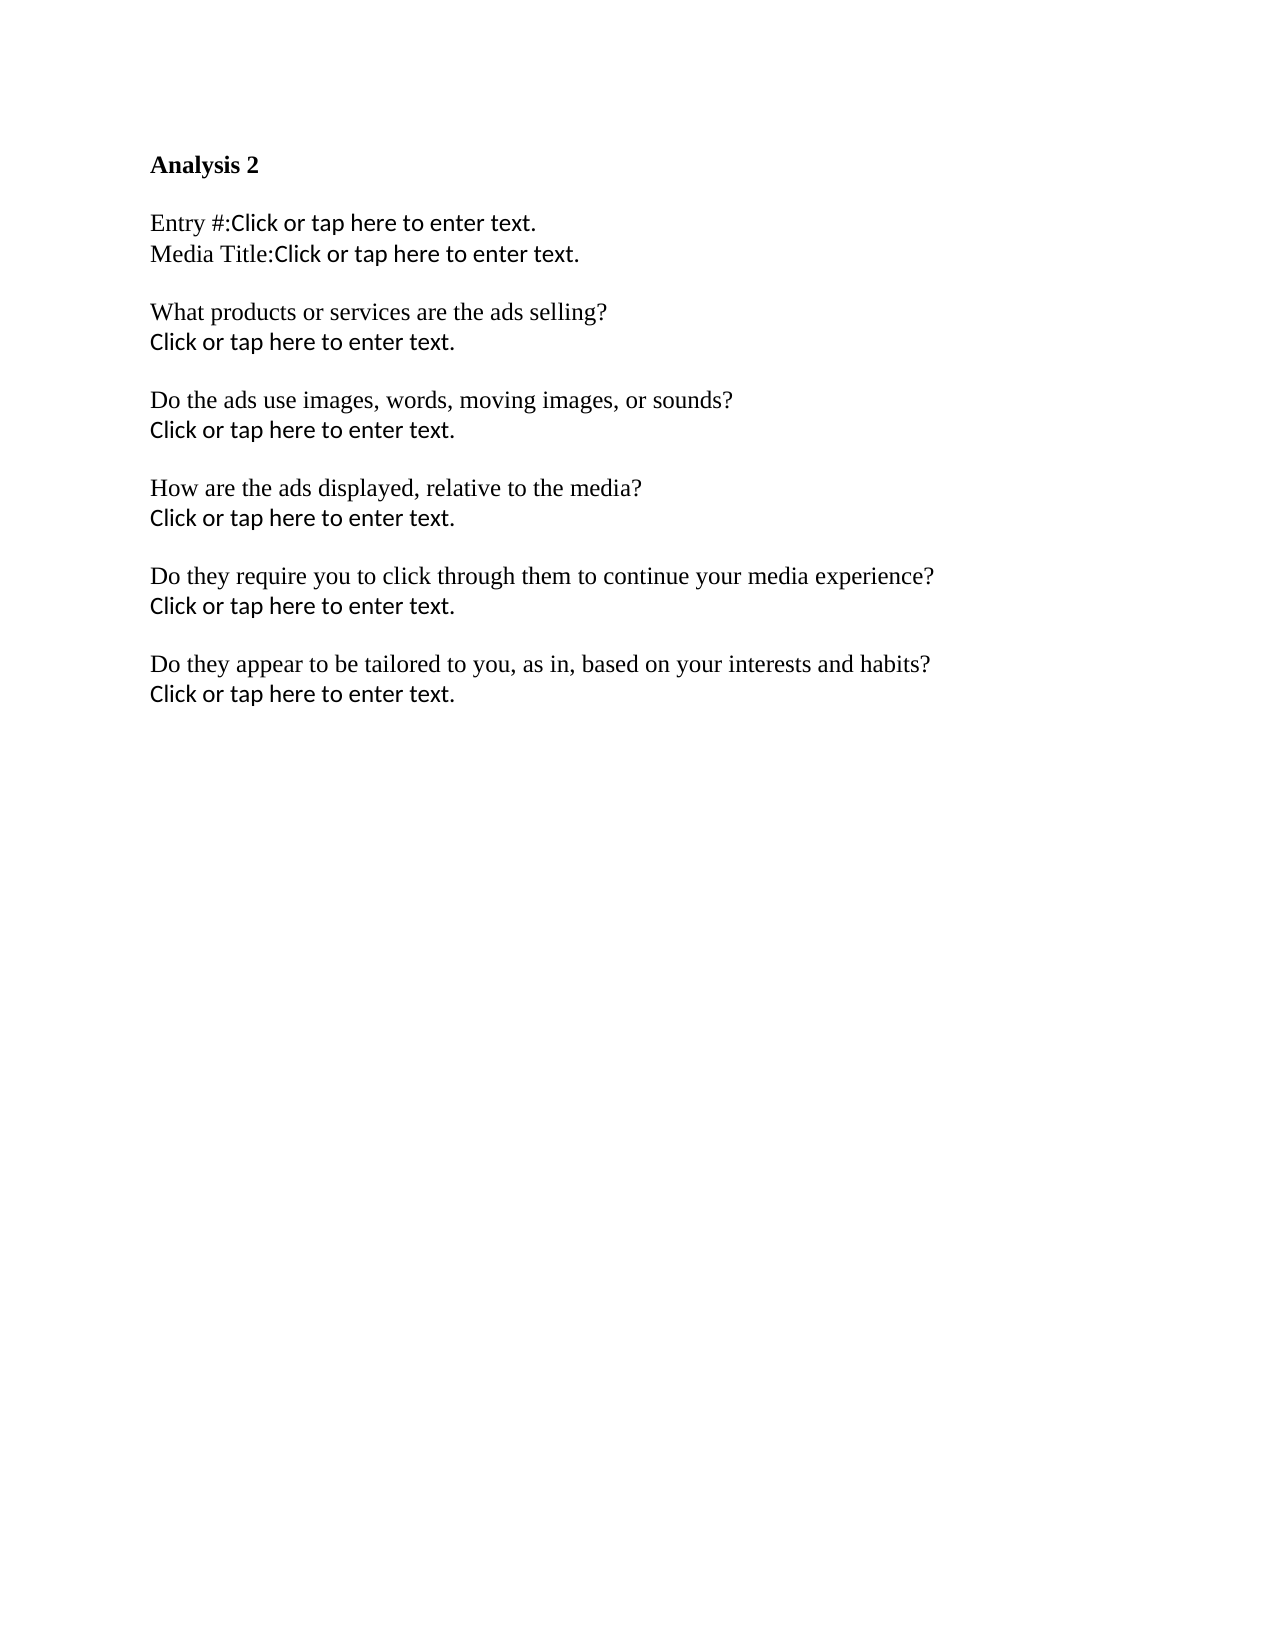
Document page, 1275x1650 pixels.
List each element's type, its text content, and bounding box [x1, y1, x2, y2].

text Media Title: [150, 238, 1125, 268]
text Do they appear to be tailored to you, as in, based on your interests and habits? [150, 649, 1125, 678]
text Do they require you to click through them to continue your media experience? [150, 561, 1125, 590]
text What products or services are the ads selling? [150, 297, 1125, 326]
text Analysis 2 [150, 150, 1125, 179]
text Do the ads use images, words, moving images, or sounds? [150, 385, 1125, 414]
text Entry #: [150, 207, 1125, 238]
text How are the ads displayed, relative to the media? [150, 473, 1125, 502]
